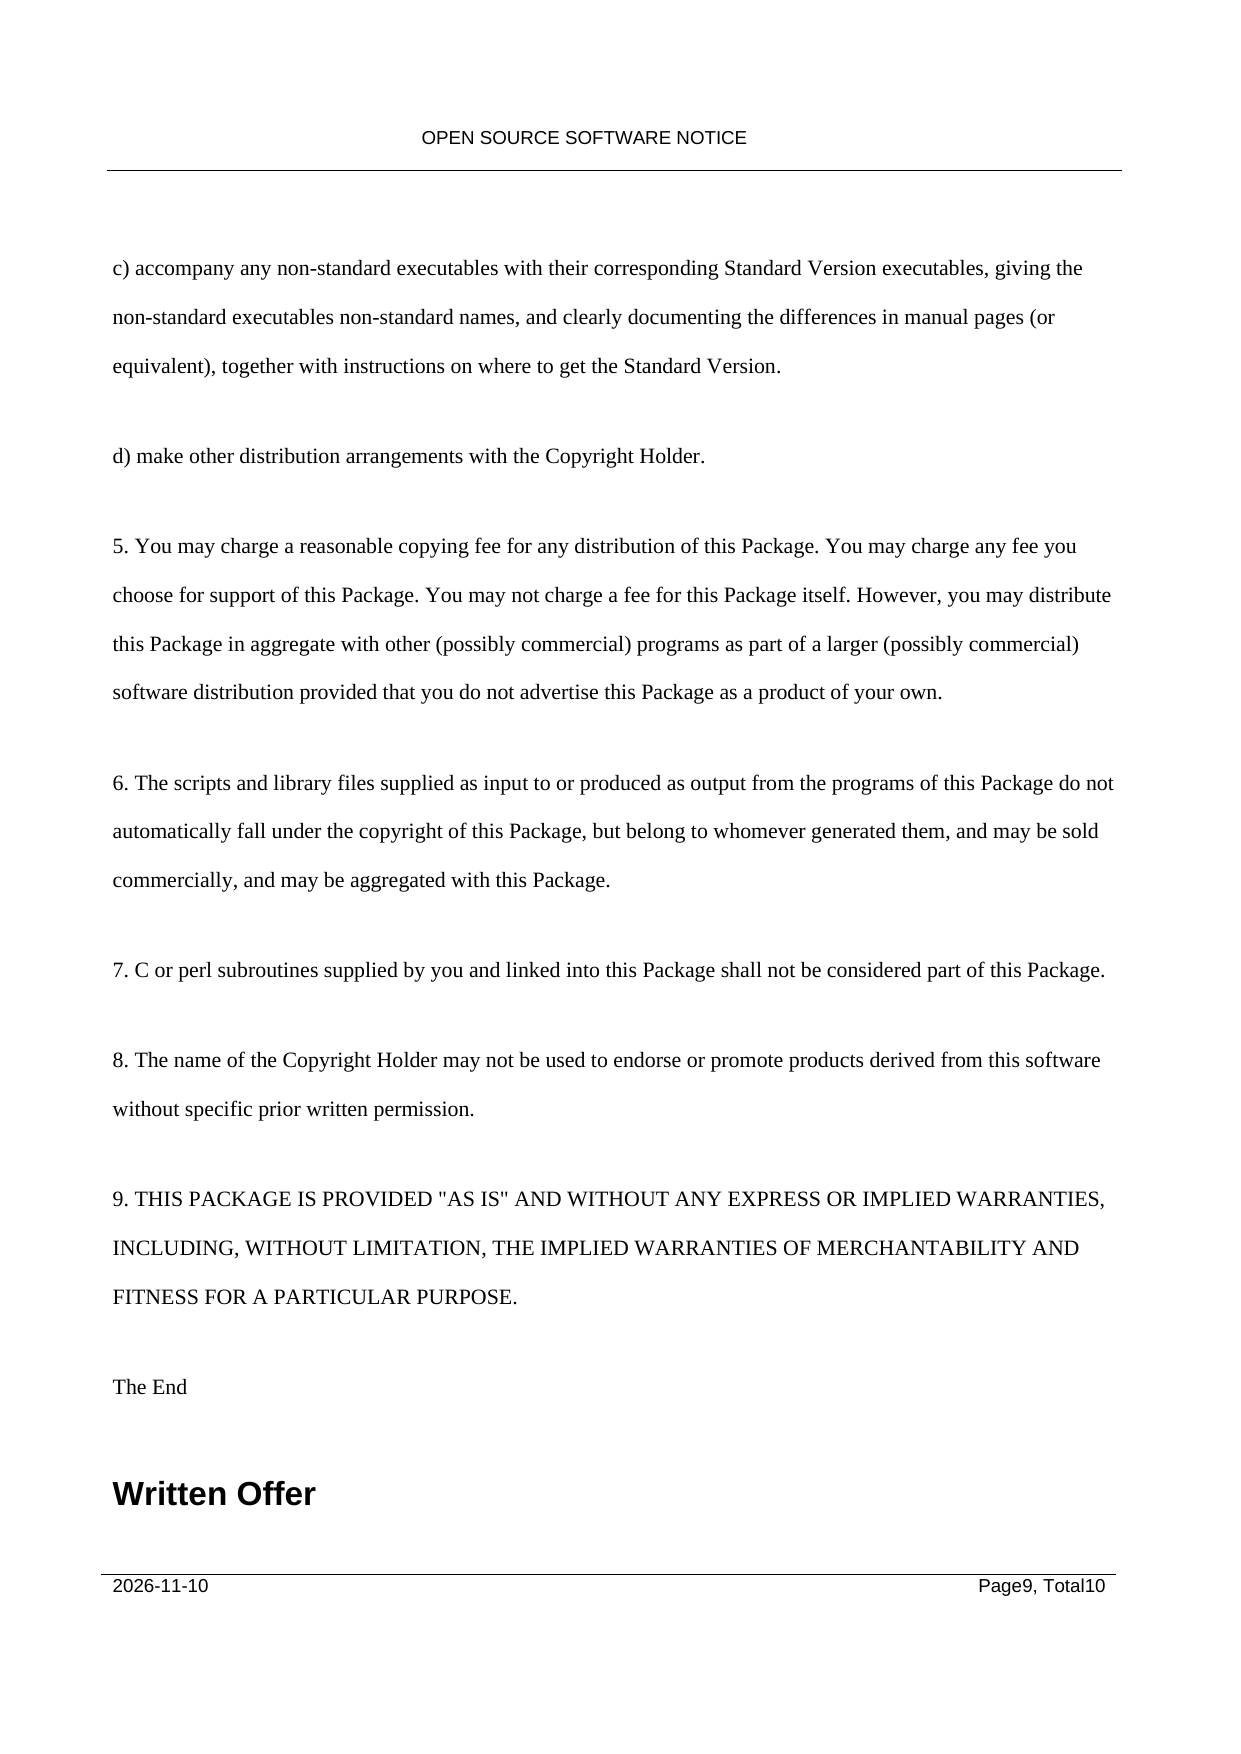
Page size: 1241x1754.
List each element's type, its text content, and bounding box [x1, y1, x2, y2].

text d) make other distribution arrangements with the Copyright Holder. [112, 439, 1128, 472]
text c) accompany any non-standard executables with their corresponding Standard Version executables, giving the non-standard executables non-standard names, and clearly documenting the differences in manual pages (or equivalent), together with instructions on where to get the Standard Version. [112, 251, 1128, 381]
text 6. The scripts and library files supplied as input to or produced as output from the programs of this Package do not automatically fall under the copyright of this Package, but belong to whomever generated them, and may be sold commercially, and may be aggregated with this Package. [112, 766, 1128, 896]
text The End [112, 1370, 1128, 1403]
text 8. The name of the Copyright Holder may not be used to endorse or promote products derived from this software without specific prior written permission. [112, 1044, 1128, 1125]
text 5. You may charge a reasonable copying fee for any distribution of this Package. You may charge any fee you choose for support of this Package. You may not charge a fee for this Package itself. However, you may distribute this Package in aggregate with other (possibly commercial) programs as part of a larger (possibly commercial) software distribution provided that you do not advertise this Package as a product of your own. [112, 529, 1128, 708]
text 7. C or perl subroutines supplied by you and linked into this Package shall not be considered part of this Package. [112, 953, 1128, 986]
text Written Offer [112, 1461, 1128, 1526]
text 9. THIS PACKAGE IS PROVIDED "AS IS" AND WITHOUT ANY EXPRESS OR IMPLIED WARRANTIES, INCLUDING, WITHOUT LIMITATION, THE IMPLIED WARRANTIES OF MERCHANTABILITY AND FITNESS FOR A PARTICULAR PURPOSE. [112, 1183, 1128, 1313]
